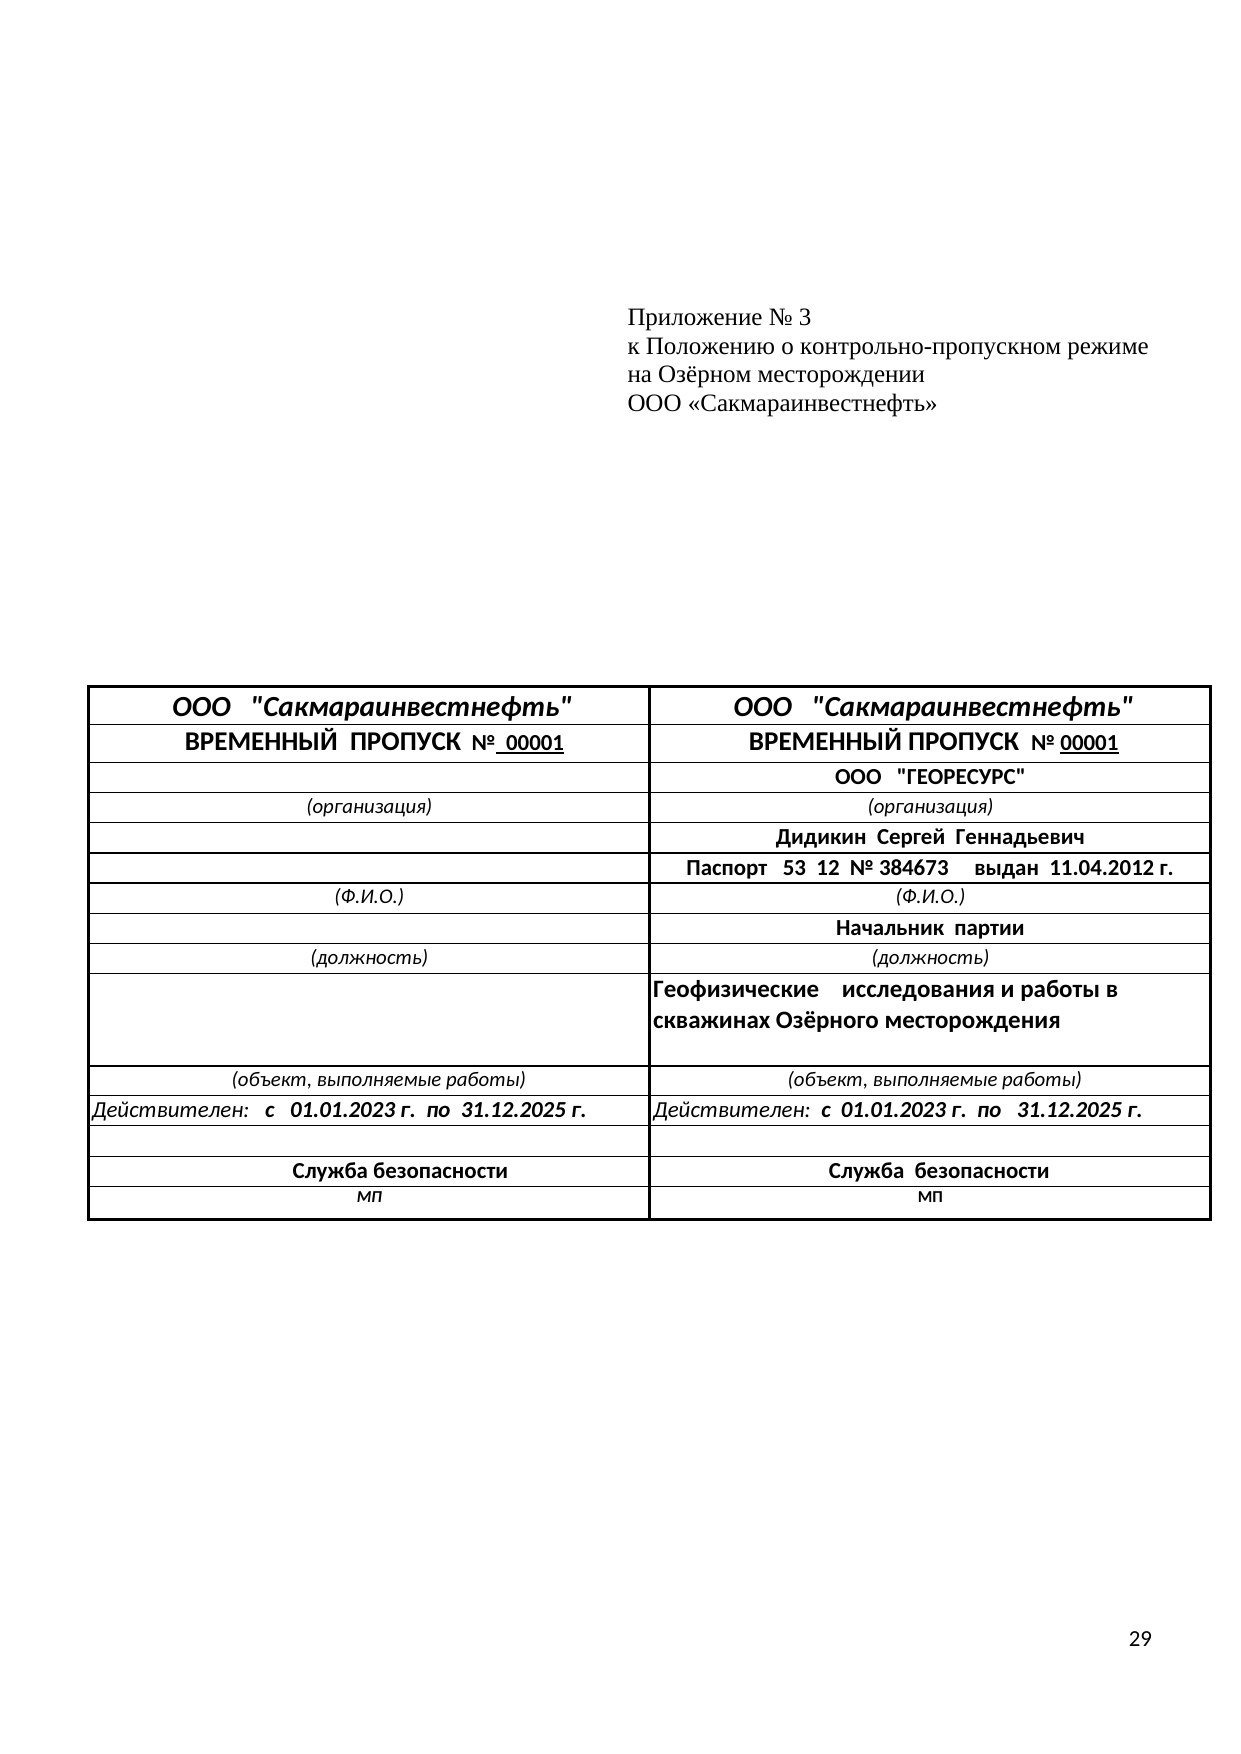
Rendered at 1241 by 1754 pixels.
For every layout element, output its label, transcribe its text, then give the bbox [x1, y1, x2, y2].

table_cell ВРЕМЕННЫЙ ПРОПУСК № 00001 [651, 725, 1209, 761]
table_cell [90, 974, 648, 1065]
table_cell МП [651, 1187, 1209, 1217]
table_cell (Ф.И.О.) [651, 884, 1209, 912]
table_cell (организация) [90, 793, 648, 822]
text на Озёрном месторождении [177, 359, 1152, 388]
table_cell Действителен: с 01.01.2023 г. по 31.12.2025 г. [651, 1096, 1209, 1125]
table_cell [90, 763, 648, 792]
table_cell Геофизические исследования и работы в скважинах Озёрного месторождения [651, 974, 1209, 1065]
table_cell (объект, выполняемые работы) [651, 1067, 1209, 1095]
table_cell МП [90, 1187, 648, 1217]
table_cell (Ф.И.О.) [90, 884, 648, 912]
table_cell (объект, выполняемые работы) [90, 1067, 648, 1095]
table_cell (должность) [651, 944, 1209, 973]
table_header ООО "Сакмараинвестнефть" [651, 688, 1209, 724]
table_cell [90, 1126, 648, 1156]
subtitle Приложение № 3 [177, 302, 1122, 331]
table_cell [90, 914, 648, 943]
table_cell (должность) [90, 944, 648, 973]
text ООО «Сакмараинвестнефть» [177, 388, 1152, 417]
table_cell Начальник партии [651, 914, 1209, 943]
table_cell (организация) [651, 793, 1209, 822]
table_cell Дидикин Сергей Геннадьевич [651, 823, 1209, 852]
table_header ООО "Сакмараинвестнефть" [90, 688, 648, 724]
table_cell [90, 823, 648, 852]
table_cell Паспорт 53 12 № 384673 выдан 11.04.2012 г. [651, 854, 1209, 882]
table_cell [651, 1126, 1209, 1156]
table_cell ВРЕМЕННЫЙ ПРОПУСК № 00001 [90, 725, 648, 761]
table_cell Действителен: с 01.01.2023 г. по 31.12.2025 г. [90, 1096, 648, 1125]
table_cell [90, 854, 648, 882]
text к Положению о контрольно-пропускном режиме [177, 331, 1152, 359]
table_cell Служба безопасности [651, 1157, 1209, 1186]
table_cell ООО "ГЕОРЕСУРС" [651, 763, 1209, 792]
table_cell Служба безопасности [90, 1157, 648, 1186]
